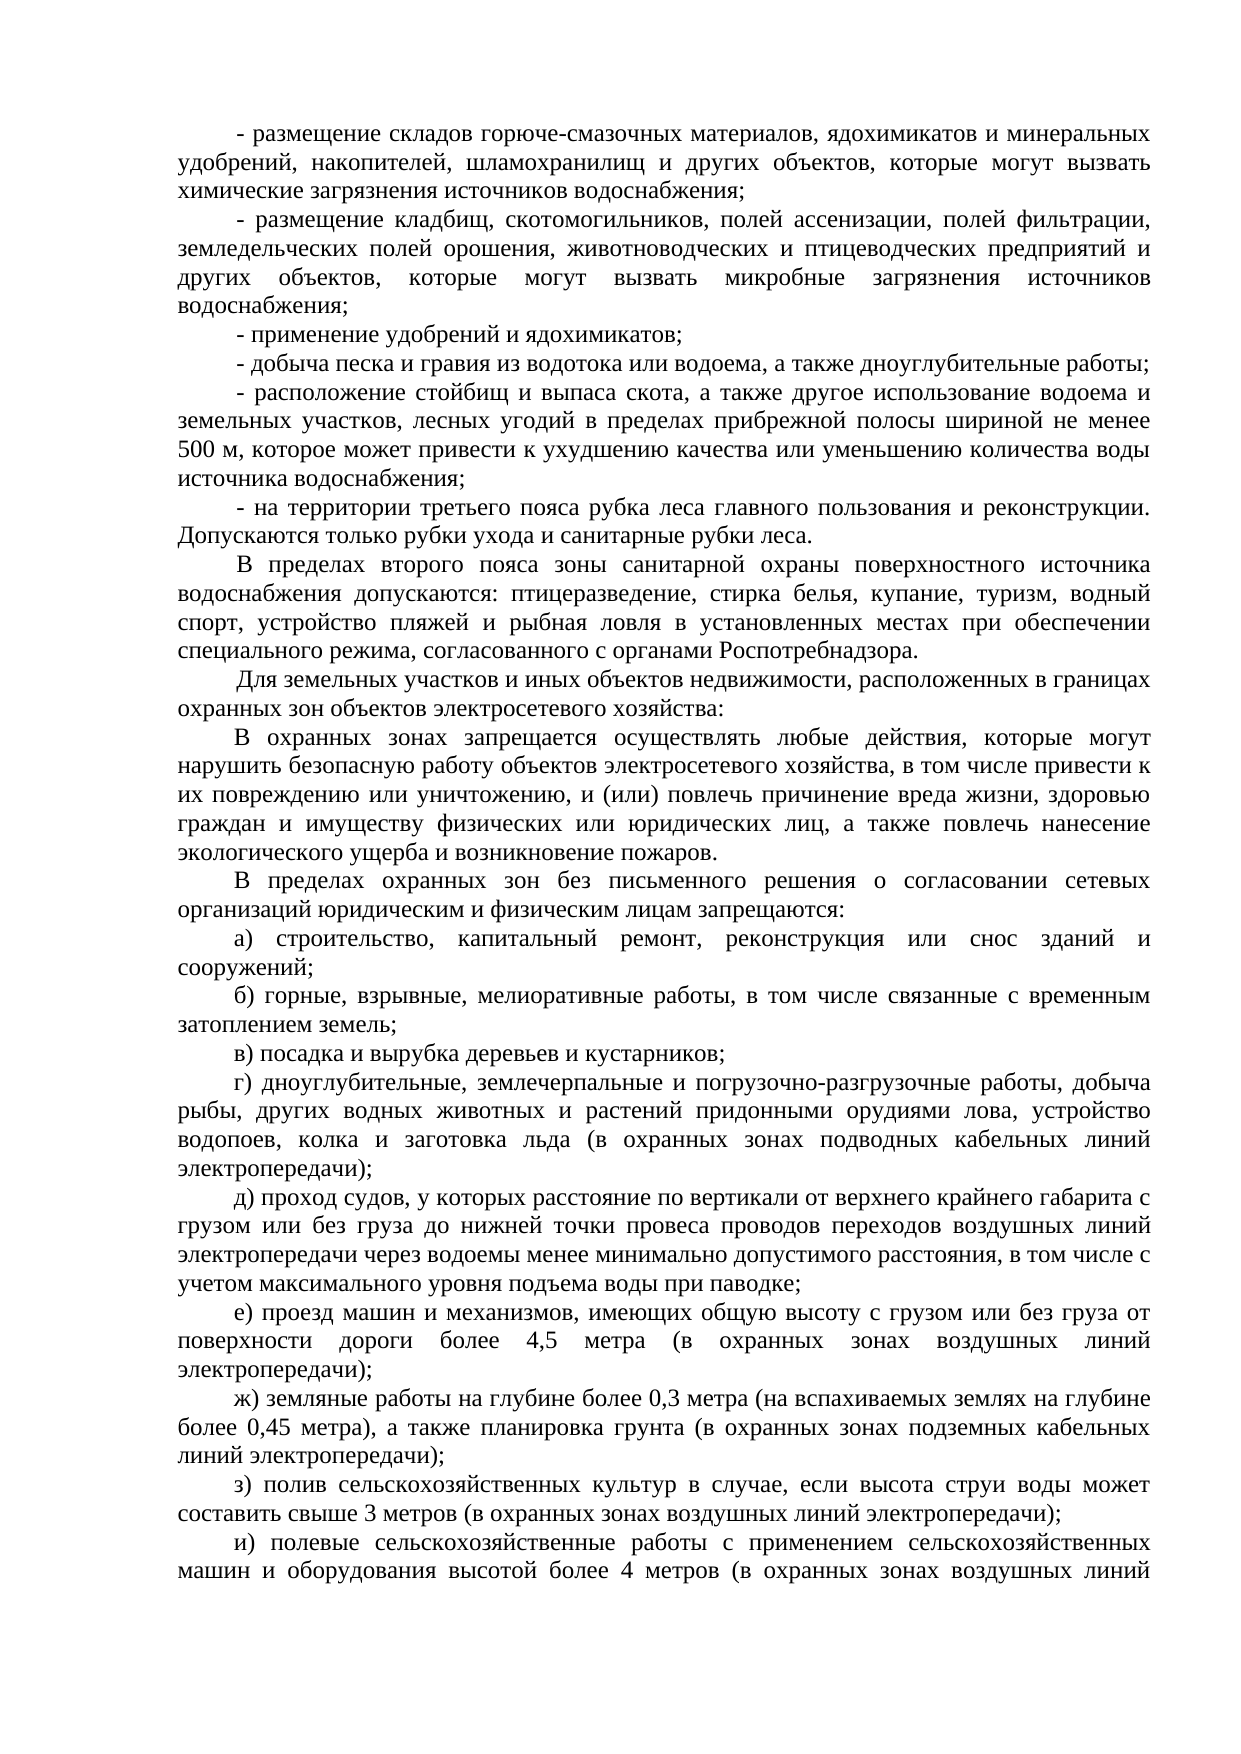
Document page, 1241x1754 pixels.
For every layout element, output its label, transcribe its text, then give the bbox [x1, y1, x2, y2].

text В пределах охранных зон без письменного решения о согласовании сетевых организаций юридическим и физическим лицам запрещаются: [177, 866, 1152, 923]
text з) полив сельскохозяйственных культур в случае, если высота струи воды может составить свыше (в охранных зонах воздушных линий электропередачи); [177, 1469, 1152, 1527]
text д) проход судов, у которых расстояние по вертикали от верхнего крайнего габарита с грузом или без груза до нижней точки провеса проводов переходов воздушных линий электропередачи через водоемы менее минимально допустимого расстояния, в том числе с учетом максимального уровня подъема воды при паводке; [177, 1182, 1152, 1297]
text - расположение стойбищ и выпаса скота, а также другое использование водоема и земельных участков, лесных угодий в пределах прибрежной полосы шириной не менее , которое может привести к ухудшению качества или уменьшению количества воды источника водоснабжения; [177, 377, 1152, 492]
text Для земельных участков и иных объектов недвижимости, расположенных в границах охранных зон объектов электросетевого хозяйства: [177, 664, 1152, 722]
text е) проезд машин и механизмов, имеющих общую высоту с грузом или без груза от поверхности дороги более (в охранных зонах воздушных линий электропередачи); [177, 1297, 1152, 1383]
text - применение удобрений и ядохимикатов; [177, 319, 1152, 348]
text В пределах второго пояса зоны санитарной охраны поверхностного источника водоснабжения допускаются: птицеразведение, стирка белья, купание, туризм, водный спорт, устройство пляжей и рыбная ловля в установленных местах при обеспечении специального режима, согласованного с органами Роспотребнадзора. [177, 549, 1152, 664]
text - размещение складов горюче-смазочных материалов, ядохимикатов и минеральных удобрений, накопителей, шламохранилищ и других объектов, которые могут вызвать химические загрязнения источников водоснабжения; [177, 118, 1152, 204]
text а) строительство, капитальный ремонт, реконструкция или снос зданий и сооружений; [177, 923, 1152, 981]
text - добыча песка и гравия из водотока или водоема, а также дноуглубительные работы; [177, 348, 1152, 377]
text ж) земляные работы на глубине более (на вспахиваемых землях на глубине более ), а также планировка грунта (в охранных зонах подземных кабельных линий электропередачи); [177, 1383, 1152, 1469]
text г) дноуглубительные, землечерпальные и погрузочно-разгрузочные работы, добыча рыбы, других водных животных и растений придонными орудиями лова, устройство водопоев, колка и заготовка льда (в охранных зонах подводных кабельных линий электропередачи); [177, 1067, 1152, 1182]
text - на территории третьего пояса рубка леса главного пользования и реконструкции. Допускаются только рубки ухода и санитарные рубки леса. [177, 492, 1152, 549]
text в) посадка и вырубка деревьев и кустарников; [177, 1038, 1152, 1067]
text В охранных зонах запрещается осуществлять любые действия, которые могут нарушить безопасную работу объектов электросетевого хозяйства, в том числе привести к их повреждению или уничтожению, и (или) повлечь причинение вреда жизни, здоровью граждан и имуществу физических или юридических лиц, а также повлечь нанесение экологического ущерба и возникновение пожаров. [177, 722, 1152, 866]
text - размещение кладбищ, скотомогильников, полей ассенизации, полей фильтрации, земледельческих полей орошения, животноводческих и птицеводческих предприятий и других объектов, которые могут вызвать микробные загрязнения источников водоснабжения; [177, 204, 1152, 319]
text б) горные, взрывные, мелиоративные работы, в том числе связанные с временным затоплением земель; [177, 981, 1152, 1038]
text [177, 1527, 1152, 1584]
